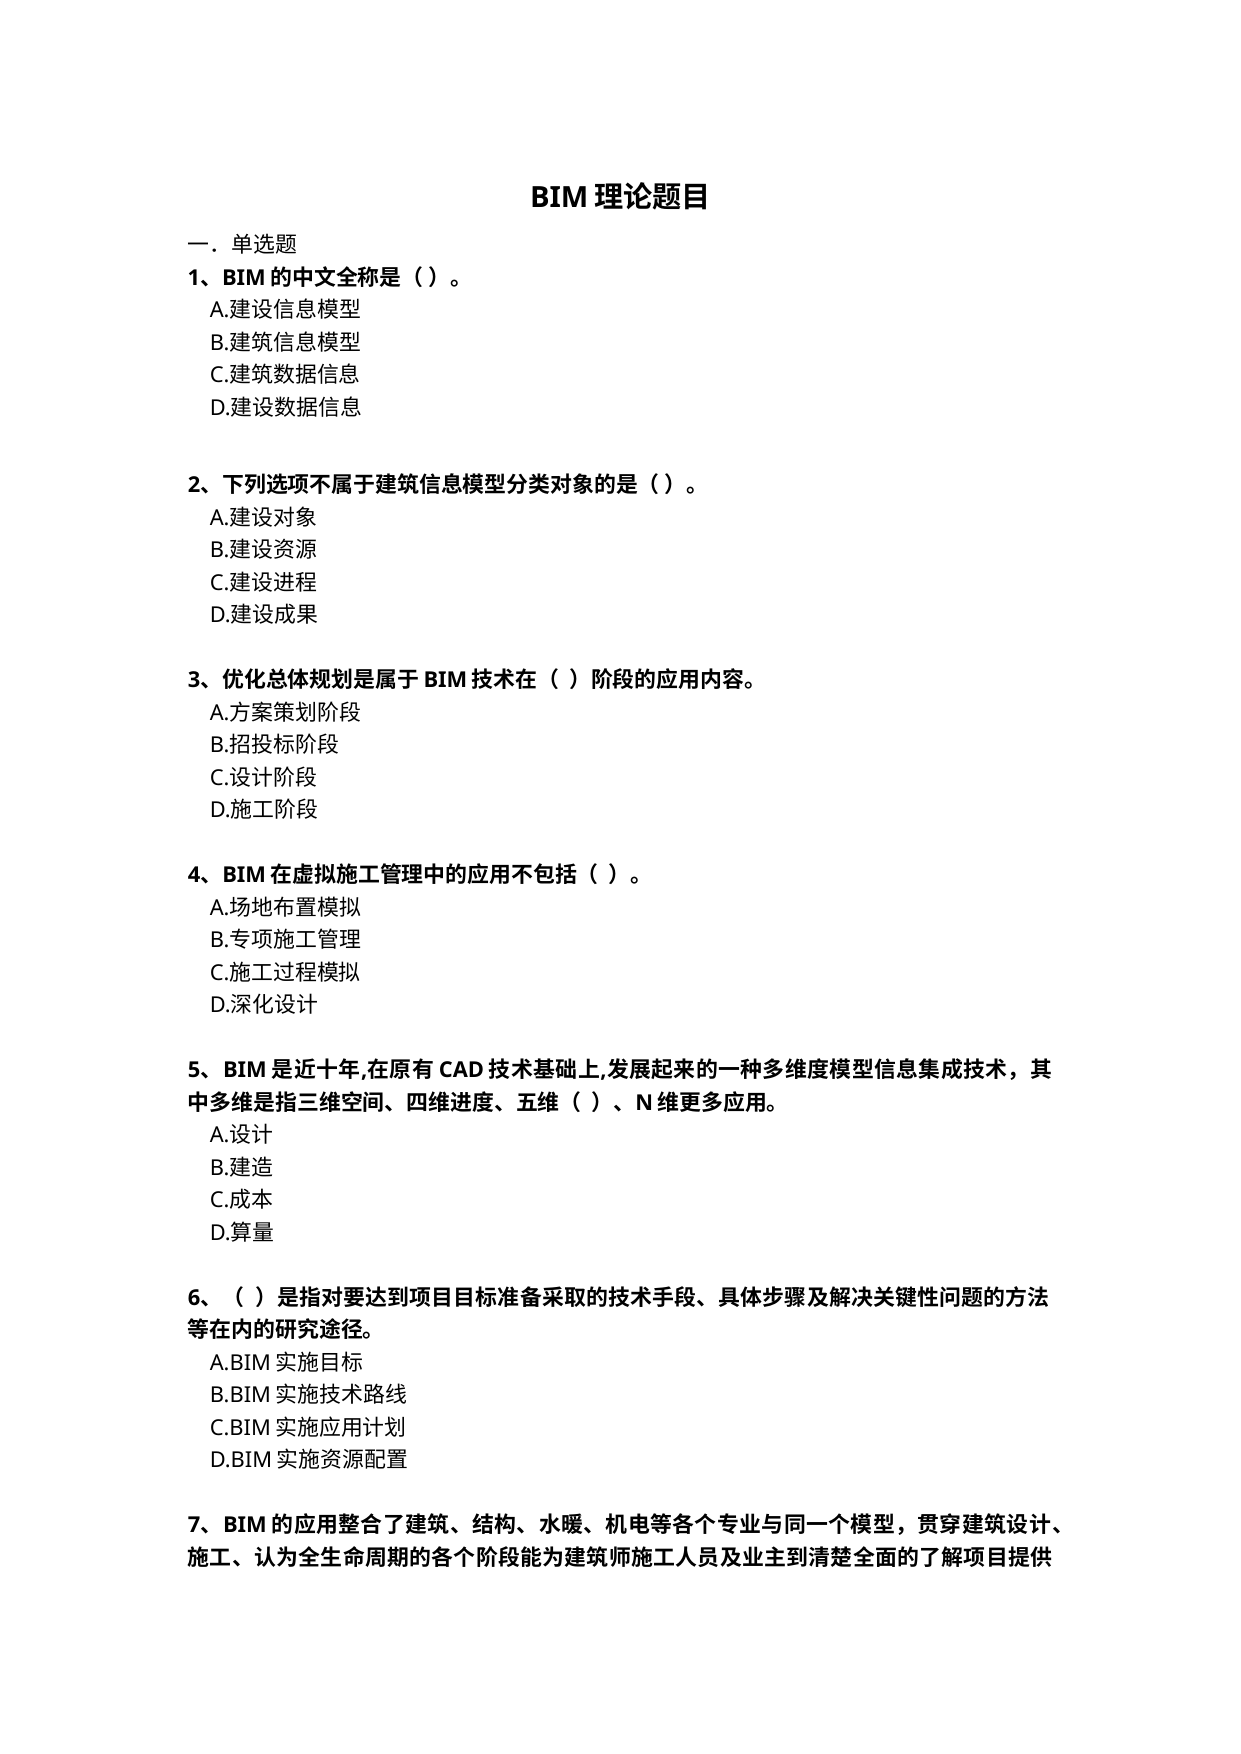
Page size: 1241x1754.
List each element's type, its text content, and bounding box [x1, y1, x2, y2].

list D.深化设计 [188, 987, 1053, 1019]
list D.BIM实施资源配置 [188, 1442, 1053, 1474]
list B.专项施工管理 [188, 922, 1053, 954]
list C.成本 [188, 1182, 1053, 1214]
list 一．单选题 [188, 227, 1053, 259]
list 5、BIM是近十年,在原有CAD技术基础上,发展起来的一种多维度模型信息集成技术，其中多维是指三维空间、四维进度、五维（ ）、N维更多应用。 [188, 1052, 1053, 1117]
list B.BIM实施技术路线 [188, 1377, 1053, 1409]
list 4、BIM在虚拟施工管理中的应用不包括（ ）。 [188, 857, 1053, 889]
list A.方案策划阶段 [188, 694, 1053, 727]
list A.建设对象 [188, 499, 1053, 532]
list D.算量 [188, 1214, 1053, 1247]
list 3、优化总体规划是属于BIM技术在（ ）阶段的应用内容。 [188, 662, 1053, 694]
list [188, 1507, 1053, 1572]
list A.场地布置模拟 [188, 889, 1053, 922]
list B.建造 [188, 1149, 1053, 1182]
list D.建设数据信息 [188, 389, 1053, 422]
list D.建设成果 [188, 597, 1053, 629]
list A.BIM实施目标 [188, 1344, 1053, 1377]
list C.施工过程模拟 [188, 954, 1053, 987]
list 1、BIM的中文全称是（ ）。 [187, 259, 1053, 292]
list A.建设信息模型 [188, 292, 1053, 324]
list C.BIM实施应用计划 [188, 1409, 1053, 1442]
text BIM理论题目 [187, 162, 1053, 227]
list B.建筑信息模型 [188, 324, 1053, 357]
list A.设计 [188, 1117, 1053, 1149]
list C.建筑数据信息 [188, 357, 1053, 389]
list B.建设资源 [188, 532, 1053, 564]
list D.施工阶段 [188, 792, 1053, 824]
list C.设计阶段 [188, 759, 1053, 792]
list 2、下列选项不属于建筑信息模型分类对象的是（ ）。 [188, 467, 1053, 499]
list 6、（ ）是指对要达到项目目标准备采取的技术手段、具体步骤及解决关键性问题的方法等在内的研究途径。 [188, 1279, 1053, 1344]
list B.招投标阶段 [188, 727, 1053, 759]
list C.建设进程 [188, 564, 1053, 597]
